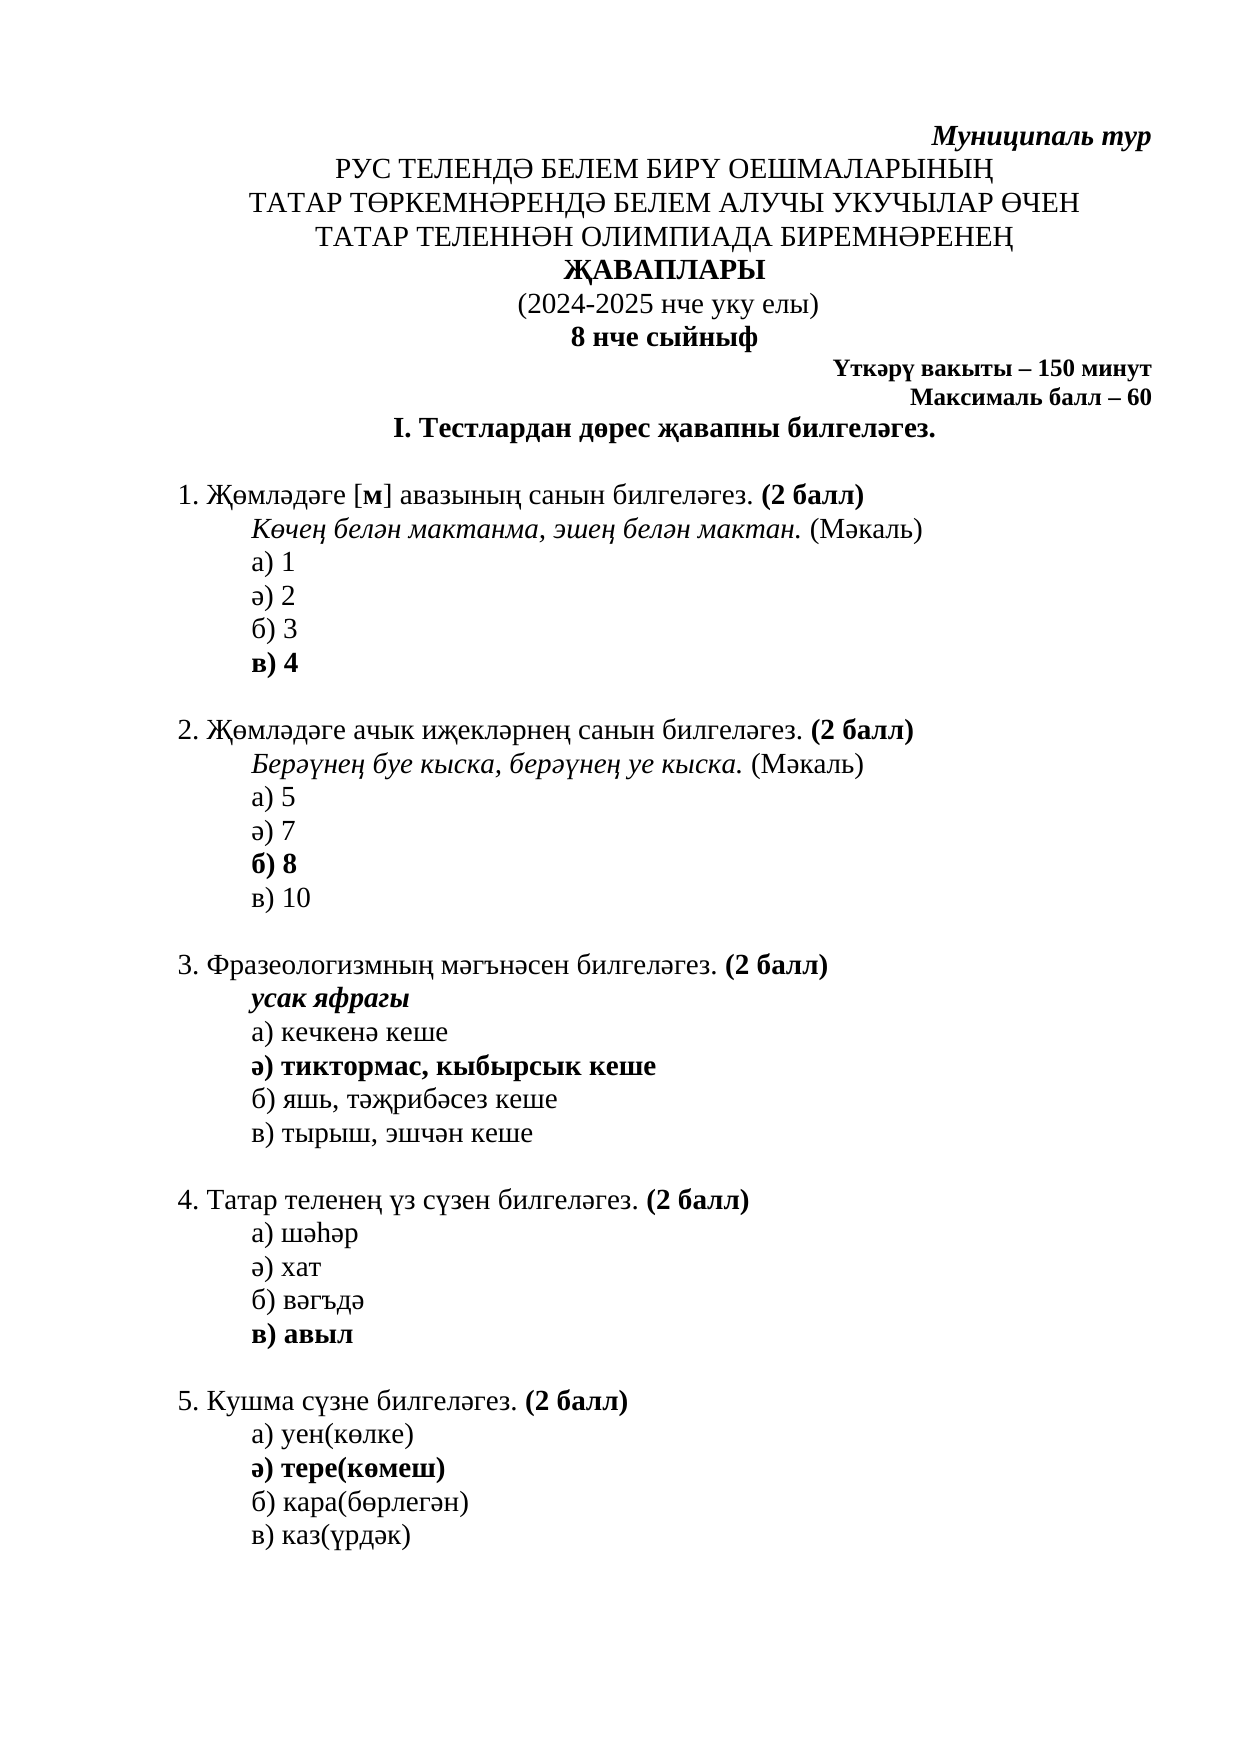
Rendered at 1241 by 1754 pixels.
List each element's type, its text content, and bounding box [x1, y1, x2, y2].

text а) уен(көлке) [177, 1417, 1152, 1450]
text 8 нче сыйныф [177, 319, 1152, 353]
text Берәүнең буе кыска, берәүнең уе кыска. (Мәкаль) [177, 746, 1152, 779]
text б) 3 [177, 612, 1152, 645]
text а) шәһәр [177, 1215, 1152, 1249]
text 1. Җөмләдәге [м] авазының санын билгеләгез. (2 балл) [177, 477, 1152, 511]
text Максималь балл – 60 [177, 382, 1152, 410]
text в) 4 [177, 645, 1152, 679]
text ә) тиктормас, кыбырсык кеше [177, 1048, 1152, 1081]
text I. Тестлардан дөрес җавапны билгеләгез. [177, 410, 1152, 444]
text б) 8 [177, 846, 1152, 880]
text ТАТАР ТЕЛЕННӘН ОЛИМПИАДА БИРЕМНӘРЕНЕҢ [177, 219, 1152, 252]
text ҖАВАПЛАРЫ [177, 252, 1152, 286]
text а) 1 [177, 544, 1152, 578]
text а) кечкенә кеше [177, 1014, 1152, 1048]
text в) каз(үрдәк) [177, 1517, 1152, 1551]
text ә) хат [177, 1249, 1152, 1282]
text 2. Җөмләдәге ачык иҗекләрнең санын билгеләгез. (2 балл) [177, 712, 1152, 746]
text ә) 2 [177, 578, 1152, 612]
text ә) 7 [177, 813, 1152, 846]
text ә) тере(көмеш) [177, 1450, 1152, 1484]
text Көчең белән мактанма, эшең белән мактан. (Мәкаль) [177, 511, 1152, 544]
text 4. Татар теленең үз сүзен билгеләгез. (2 балл) [177, 1182, 1152, 1215]
text в) тырыш, эшчән кеше [177, 1115, 1152, 1148]
text в) 10 [177, 880, 1152, 913]
text Муниципаль тур [177, 118, 1152, 152]
text б) вәгъдә [177, 1282, 1152, 1316]
text в) авыл [177, 1316, 1152, 1349]
text ТАТАР ТӨРКЕМНӘРЕНДӘ БЕЛЕМ АЛУЧЫ УКУЧЫЛАР ӨЧЕН [177, 185, 1152, 219]
text усак яфрагы [177, 981, 1152, 1014]
text (2024-2025 нче уку елы) [177, 286, 1152, 319]
text б) яшь, тәҗрибәсез кеше [177, 1081, 1152, 1115]
text 5. Кушма сүзне билгеләгез. (2 балл) [177, 1383, 1152, 1417]
text РУС ТЕЛЕНДӘ БЕЛЕМ БИРҮ ОЕШМАЛАРЫНЫҢ [177, 152, 1152, 185]
text б) кара(бөрлегән) [177, 1484, 1152, 1517]
text Үткәрү вакыты – 150 минут [177, 353, 1152, 382]
text 3. Фразеологизмның мәгънәсен билгеләгез. (2 балл) [177, 947, 1152, 981]
text а) 5 [177, 779, 1152, 813]
